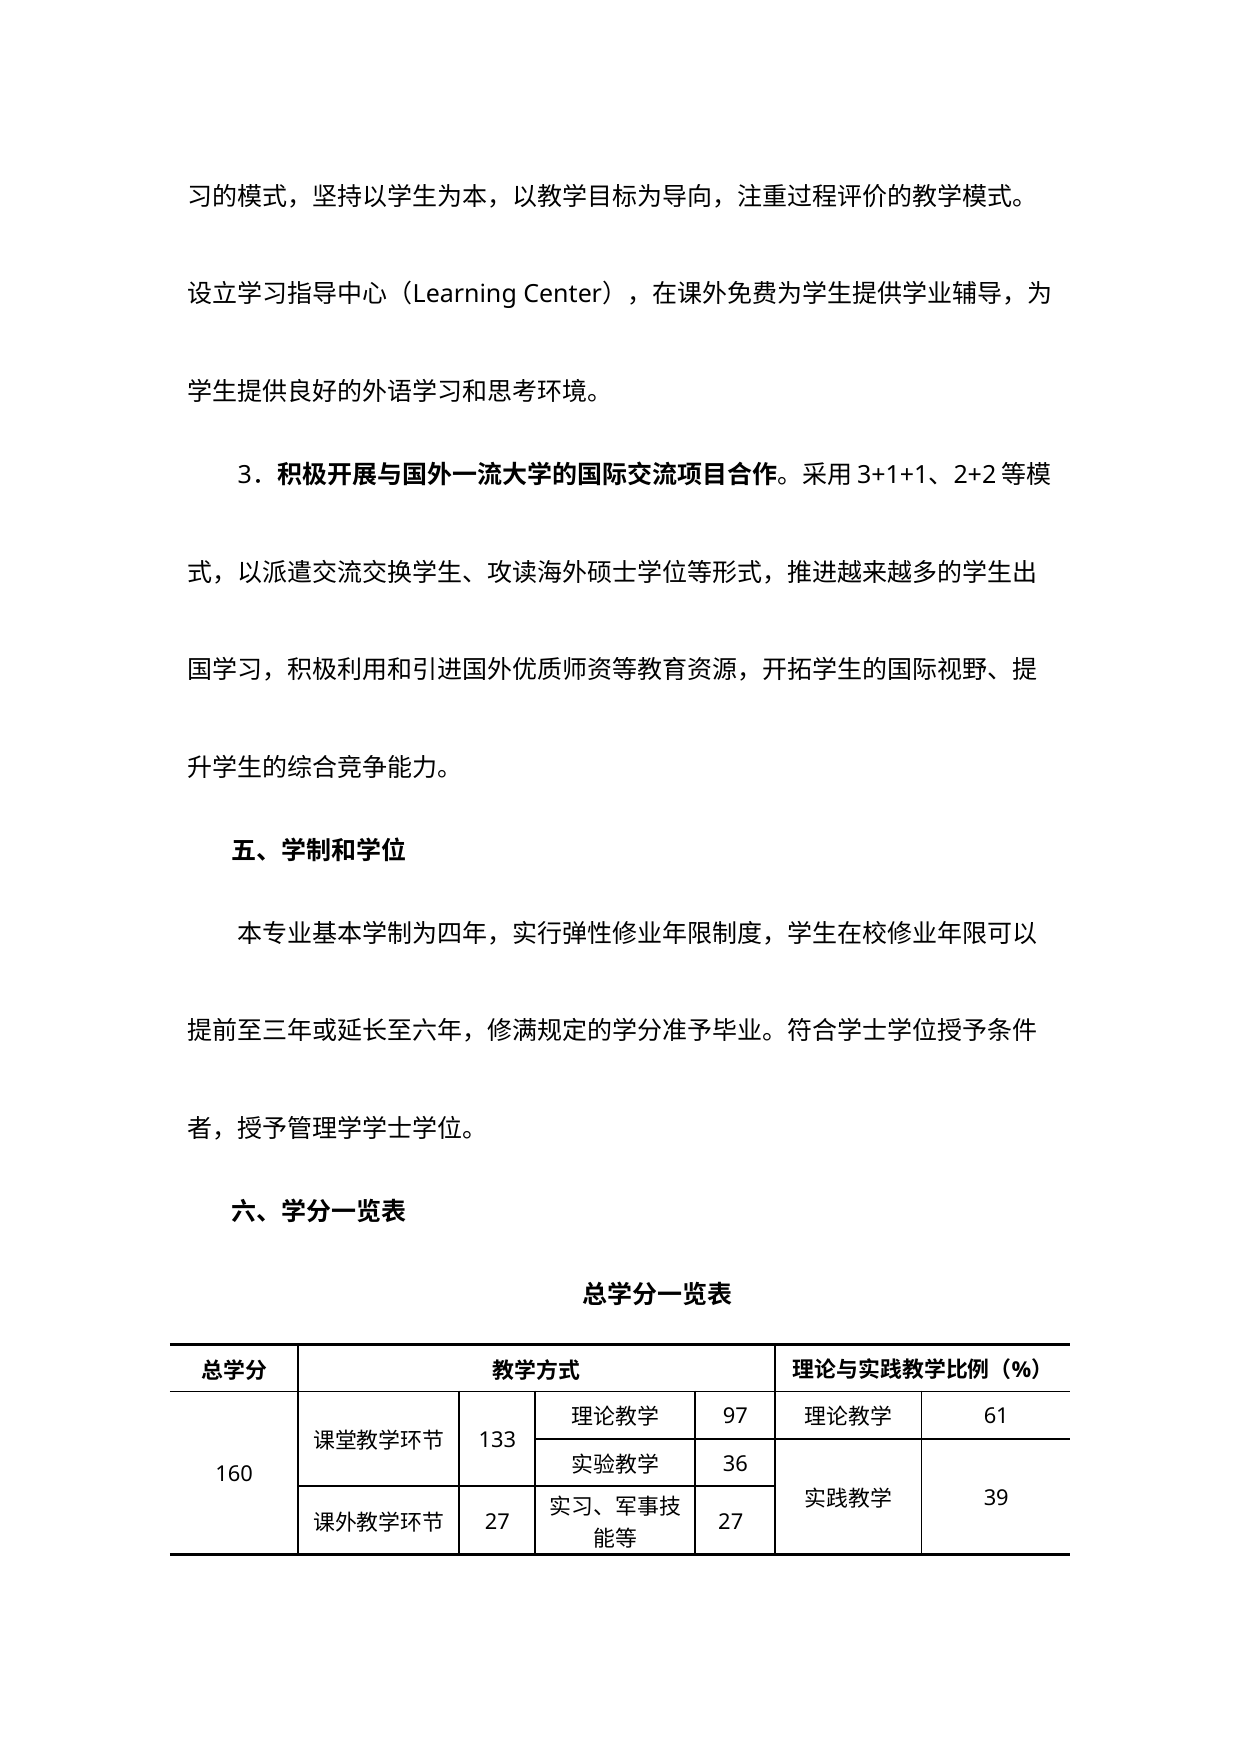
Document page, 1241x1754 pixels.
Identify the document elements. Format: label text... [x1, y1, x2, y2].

table_cell 61 [922, 1392, 1070, 1438]
table_cell 课堂教学环节 [299, 1392, 458, 1485]
table_header 教学方式 [299, 1346, 774, 1391]
list 六、学分一览表 [231, 1177, 1053, 1242]
table_cell 27 [460, 1487, 534, 1553]
text 本专业基本学制为四年，实行弹性修业年限制度，学生在校修业年限可以提前至三年或延长至六年，修满规定的学分准予毕业。符合学士学位授予条件者，授予管理学学士学位。 [187, 899, 1053, 1159]
table_cell 理论教学 [776, 1392, 921, 1438]
table_cell 理论教学 [536, 1392, 694, 1438]
text 3．积极开展与国外一流大学的国际交流项目合作。采用3+1+1、2+2等模式，以派遣交流交换学生、攻读海外硕士学位等形式，推进越来越多的学生出国学习，积极利用和引进国外优质师资等教育资源，开拓学生的国际视野、提升学生的综合竞争能力。 [187, 440, 1053, 798]
list 总学分一览表 [262, 1260, 1053, 1325]
table_header 总学分 [170, 1346, 297, 1391]
table_cell 97 [696, 1392, 774, 1438]
table_cell 课外教学环节 [299, 1487, 458, 1553]
table_cell 实习、军事技能等 [536, 1487, 694, 1553]
list 五、学制和学位 [231, 816, 1053, 881]
table_cell 133 [460, 1392, 534, 1485]
table_cell 实验教学 [536, 1440, 694, 1485]
table_cell 27 [696, 1487, 774, 1553]
table_cell 实践教学 [776, 1440, 921, 1553]
table_cell 36 [696, 1440, 774, 1485]
table_cell 160 [170, 1392, 297, 1553]
table_cell 39 [922, 1440, 1070, 1553]
table_header 理论与实践教学比例（%） [776, 1346, 1070, 1391]
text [187, 162, 1053, 422]
